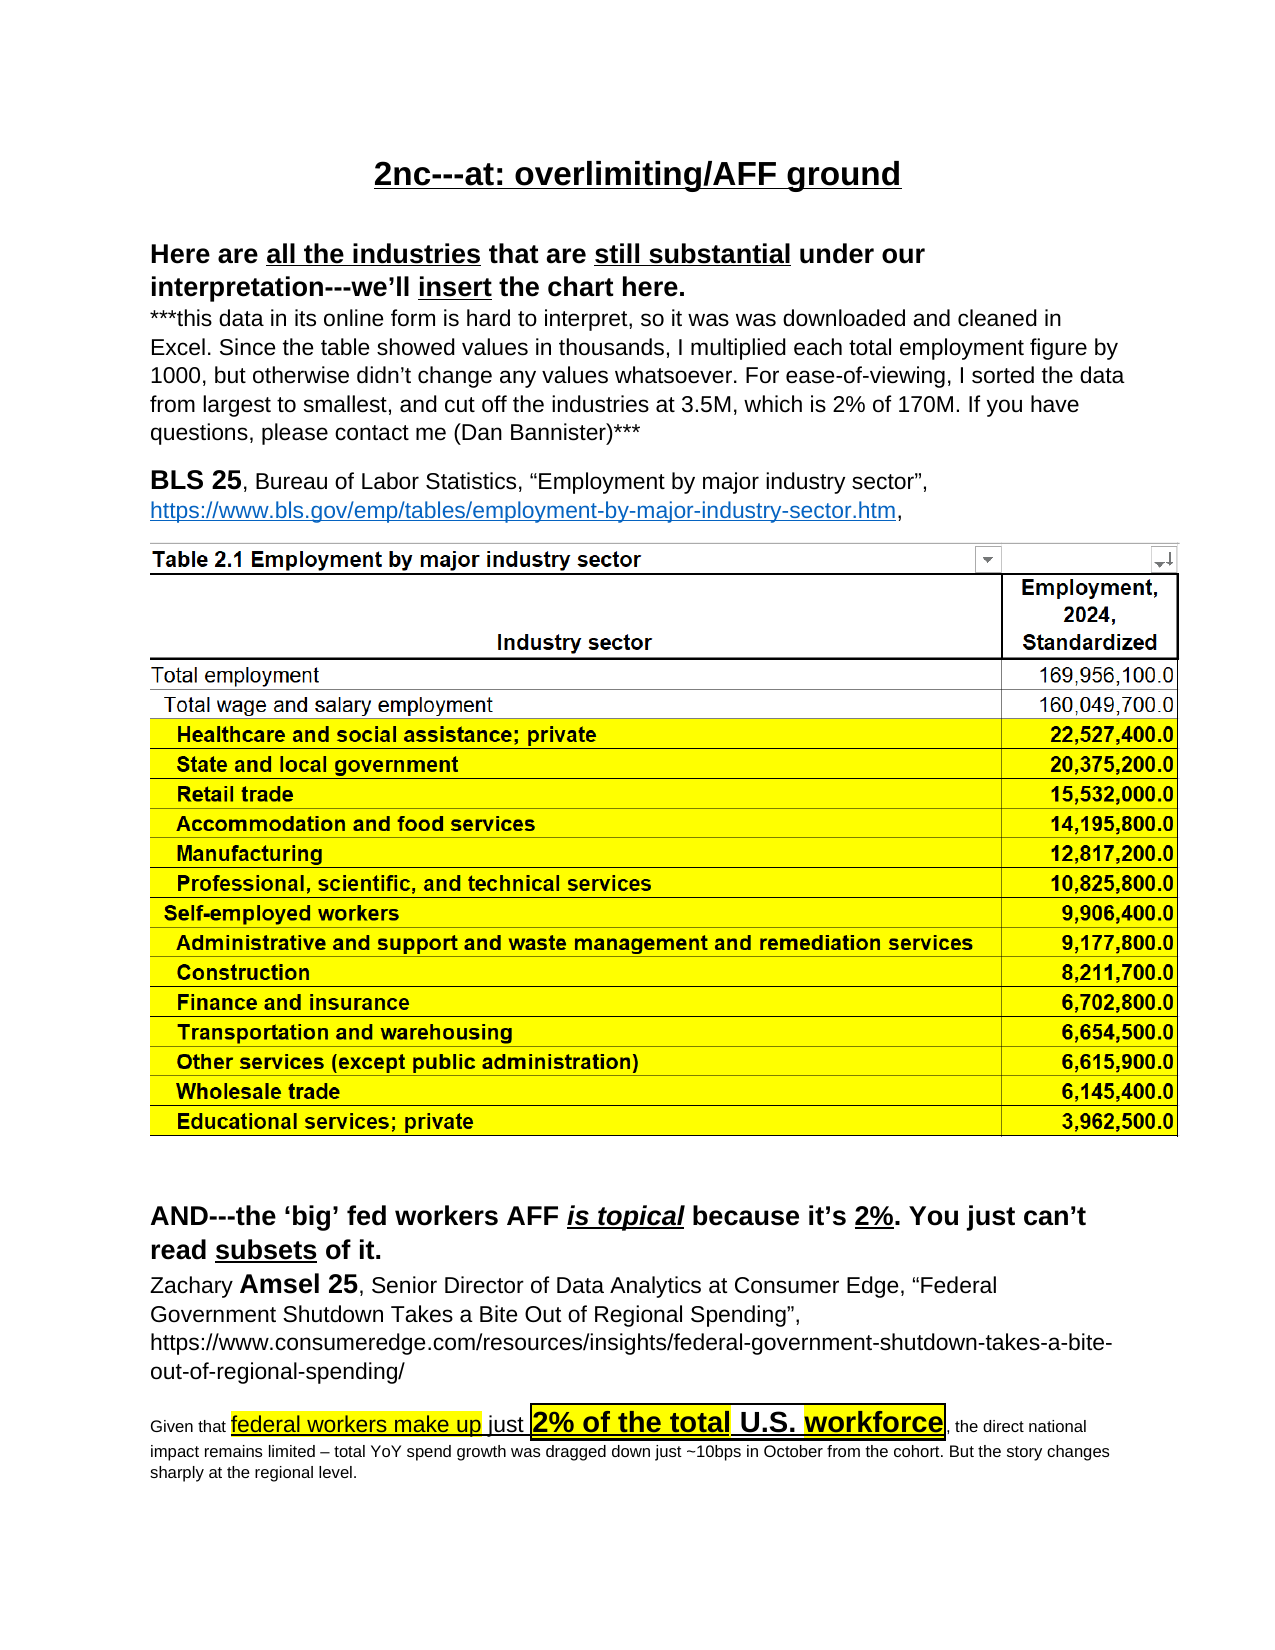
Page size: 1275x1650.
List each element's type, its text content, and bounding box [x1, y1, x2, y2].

text Zachary Amsel 25, Senior Director of Data Analytics at Consumer Edge, “Federal Government Shutdown Takes a Bite Out of Regional Spending”, https://www.consumeredge.com/resources/insights/federal-government-shutdown-takes-a-bite-out-of-regional-spending/ [150, 1268, 1125, 1384]
text ***this data in its online form is hard to interpret, so it was was downloaded and cleaned in Excel. Since the table showed values in thousands, I multiplied each total employment figure by 1000, but otherwise didn’t change any values whatsoever. For ease-of-viewing, I sorted the data from largest to smallest, and cut off the industries at 3.5M, which is 2% of 170M. If you have questions, please contact me (Dan Bannister)*** [150, 305, 1125, 445]
picture [150, 542, 1180, 1137]
subtitle Here are all the industries that are still substantial under our interpretation---we’ll insert the chart here. [150, 238, 1125, 303]
text BLS 25, Bureau of Labor Statistics, “Employment by major industry sector”, https://www.bls.gov/emp/tables/employment-by-major-industry-sector.htm, [150, 464, 1125, 524]
subtitle AND---the ‘big’ fed workers AFF is topical because it’s 2%. You just can’t read subsets of it. [150, 1200, 1125, 1265]
subtitle 2nc---at: overlimiting/AFF ground [150, 154, 1125, 193]
text Given that federal workers make up just 2% of the total U.S. workforce, the direct national impact remains limited – total YoY spend growth was dragged down just ~10bps in October from the cohort. But the story changes sharply at the regional level. [150, 1403, 1125, 1482]
